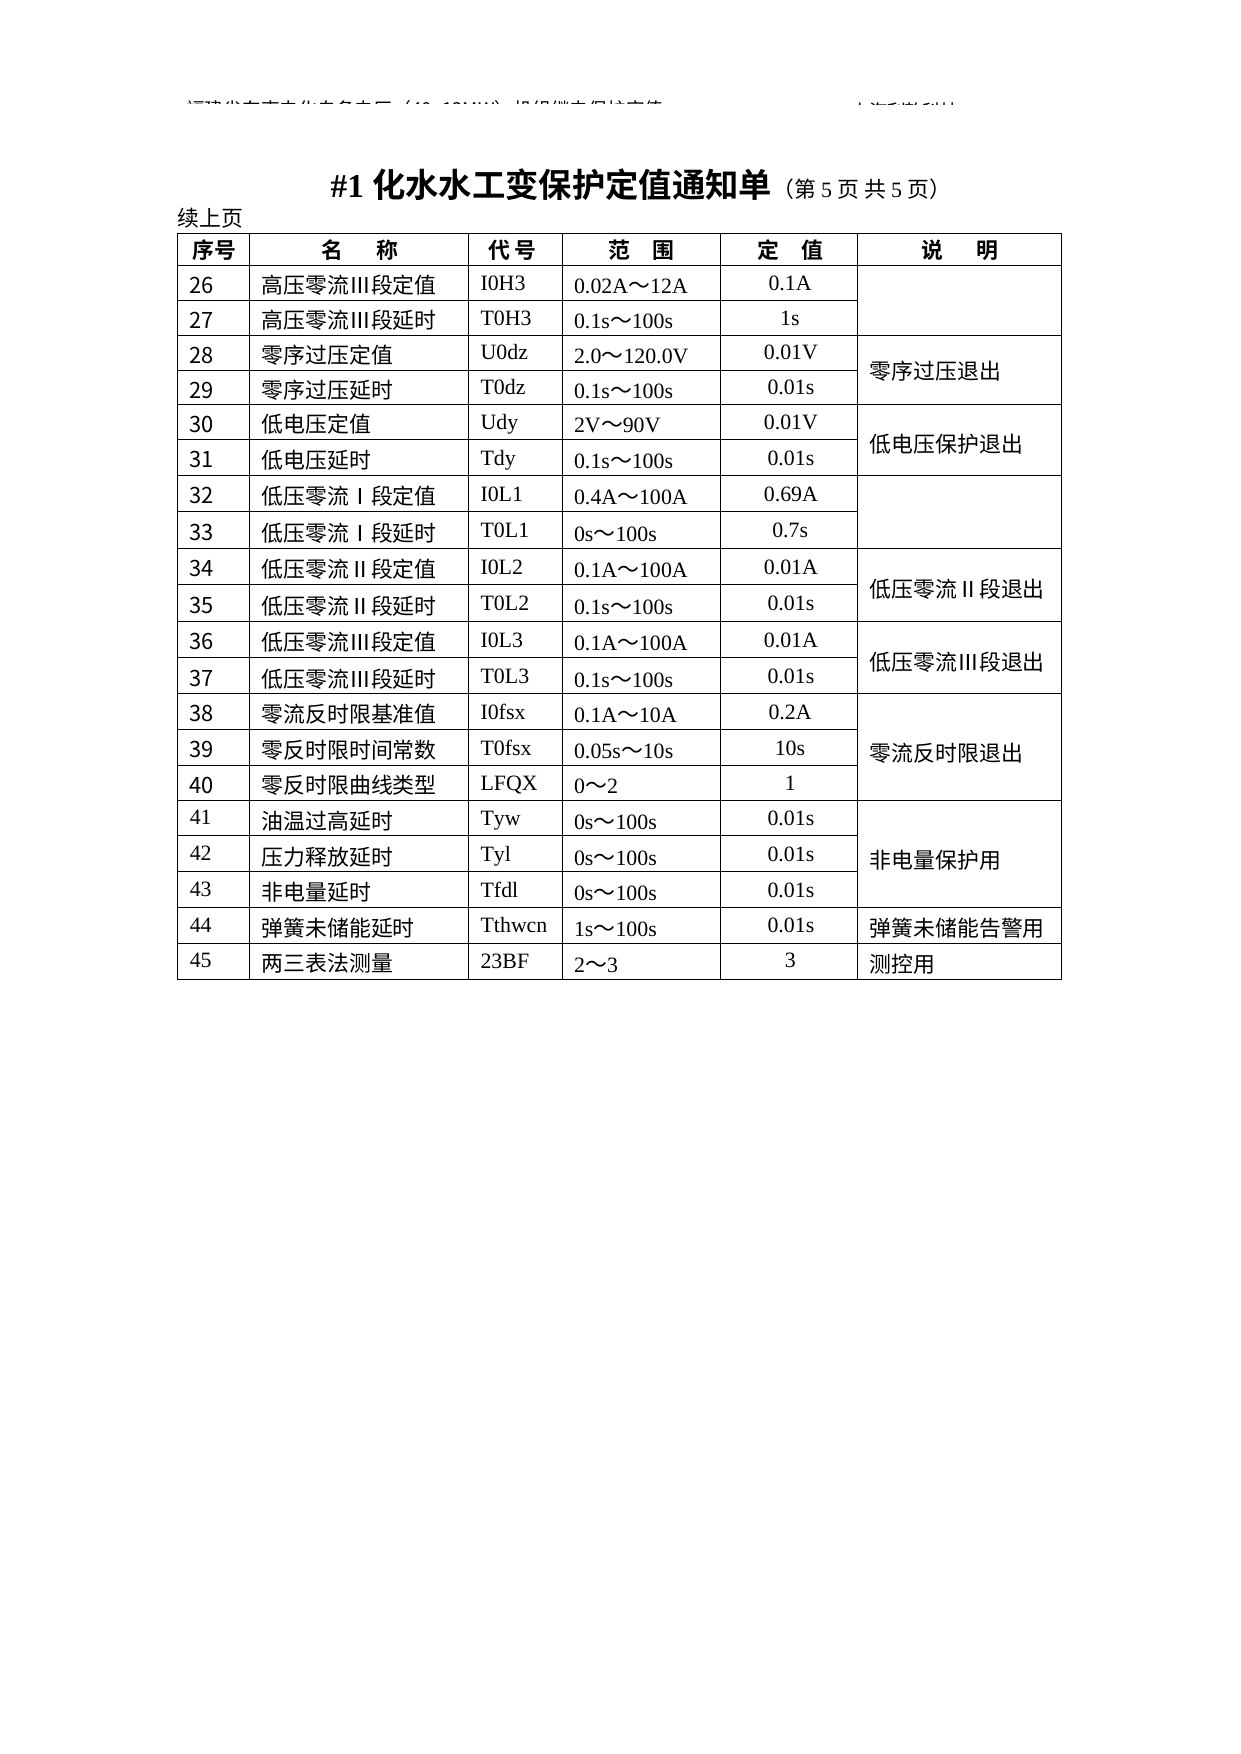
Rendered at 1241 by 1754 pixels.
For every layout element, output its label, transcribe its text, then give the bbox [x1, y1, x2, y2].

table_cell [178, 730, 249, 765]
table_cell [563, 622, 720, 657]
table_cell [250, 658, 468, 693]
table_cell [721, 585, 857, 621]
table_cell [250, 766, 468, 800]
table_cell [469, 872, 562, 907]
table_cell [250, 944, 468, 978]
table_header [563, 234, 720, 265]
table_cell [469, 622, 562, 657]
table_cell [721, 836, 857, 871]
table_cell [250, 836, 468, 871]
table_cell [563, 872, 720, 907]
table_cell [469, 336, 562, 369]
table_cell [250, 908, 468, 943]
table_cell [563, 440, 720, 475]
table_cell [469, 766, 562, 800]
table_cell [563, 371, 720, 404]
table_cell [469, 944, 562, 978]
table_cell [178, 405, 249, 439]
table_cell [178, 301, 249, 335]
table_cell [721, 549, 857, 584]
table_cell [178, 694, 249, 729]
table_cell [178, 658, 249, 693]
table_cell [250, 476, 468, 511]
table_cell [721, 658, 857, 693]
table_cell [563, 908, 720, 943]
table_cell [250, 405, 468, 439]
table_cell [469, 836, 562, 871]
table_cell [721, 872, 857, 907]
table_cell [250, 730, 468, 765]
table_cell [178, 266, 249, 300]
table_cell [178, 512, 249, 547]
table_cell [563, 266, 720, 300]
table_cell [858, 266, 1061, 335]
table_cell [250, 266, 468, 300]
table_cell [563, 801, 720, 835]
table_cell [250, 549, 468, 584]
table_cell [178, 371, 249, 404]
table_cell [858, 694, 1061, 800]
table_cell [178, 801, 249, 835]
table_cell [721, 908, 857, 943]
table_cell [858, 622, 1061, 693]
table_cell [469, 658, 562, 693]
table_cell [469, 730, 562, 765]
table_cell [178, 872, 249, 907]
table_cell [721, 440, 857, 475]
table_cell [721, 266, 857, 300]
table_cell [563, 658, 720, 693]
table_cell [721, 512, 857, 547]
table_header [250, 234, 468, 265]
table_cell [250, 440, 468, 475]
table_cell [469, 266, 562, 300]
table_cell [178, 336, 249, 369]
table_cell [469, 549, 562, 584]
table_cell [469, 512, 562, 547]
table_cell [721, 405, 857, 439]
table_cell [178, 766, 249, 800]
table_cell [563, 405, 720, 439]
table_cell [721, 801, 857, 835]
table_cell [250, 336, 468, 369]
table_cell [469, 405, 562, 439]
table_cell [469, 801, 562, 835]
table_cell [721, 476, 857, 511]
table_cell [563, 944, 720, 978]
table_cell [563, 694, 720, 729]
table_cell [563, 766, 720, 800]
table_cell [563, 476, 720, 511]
text 续上页 [177, 201, 247, 233]
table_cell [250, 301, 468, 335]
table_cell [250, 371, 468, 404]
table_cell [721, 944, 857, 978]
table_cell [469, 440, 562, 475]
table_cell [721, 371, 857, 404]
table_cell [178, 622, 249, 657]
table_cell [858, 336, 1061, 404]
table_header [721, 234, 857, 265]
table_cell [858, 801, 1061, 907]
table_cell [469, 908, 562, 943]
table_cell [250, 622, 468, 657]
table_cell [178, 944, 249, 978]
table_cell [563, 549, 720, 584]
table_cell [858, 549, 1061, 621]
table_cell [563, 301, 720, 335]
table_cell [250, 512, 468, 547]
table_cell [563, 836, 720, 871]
text #1 化水水工变保护定值通知单（第 5 页 共 5 页） [330, 151, 1088, 208]
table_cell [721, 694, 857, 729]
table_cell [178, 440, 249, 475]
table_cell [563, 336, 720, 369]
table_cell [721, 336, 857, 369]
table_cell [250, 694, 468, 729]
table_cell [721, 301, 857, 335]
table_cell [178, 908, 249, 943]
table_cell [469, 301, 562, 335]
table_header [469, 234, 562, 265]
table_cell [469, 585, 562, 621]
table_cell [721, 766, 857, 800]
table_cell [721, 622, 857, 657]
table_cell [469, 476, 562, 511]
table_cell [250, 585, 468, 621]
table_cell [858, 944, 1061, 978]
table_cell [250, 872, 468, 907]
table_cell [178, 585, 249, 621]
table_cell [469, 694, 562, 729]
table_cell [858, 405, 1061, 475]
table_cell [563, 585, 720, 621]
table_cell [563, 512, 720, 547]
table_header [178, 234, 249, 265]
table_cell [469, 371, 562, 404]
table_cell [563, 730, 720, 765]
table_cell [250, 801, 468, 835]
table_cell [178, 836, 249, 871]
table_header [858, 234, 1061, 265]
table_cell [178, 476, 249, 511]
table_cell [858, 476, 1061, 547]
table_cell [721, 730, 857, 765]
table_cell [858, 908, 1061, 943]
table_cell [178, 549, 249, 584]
